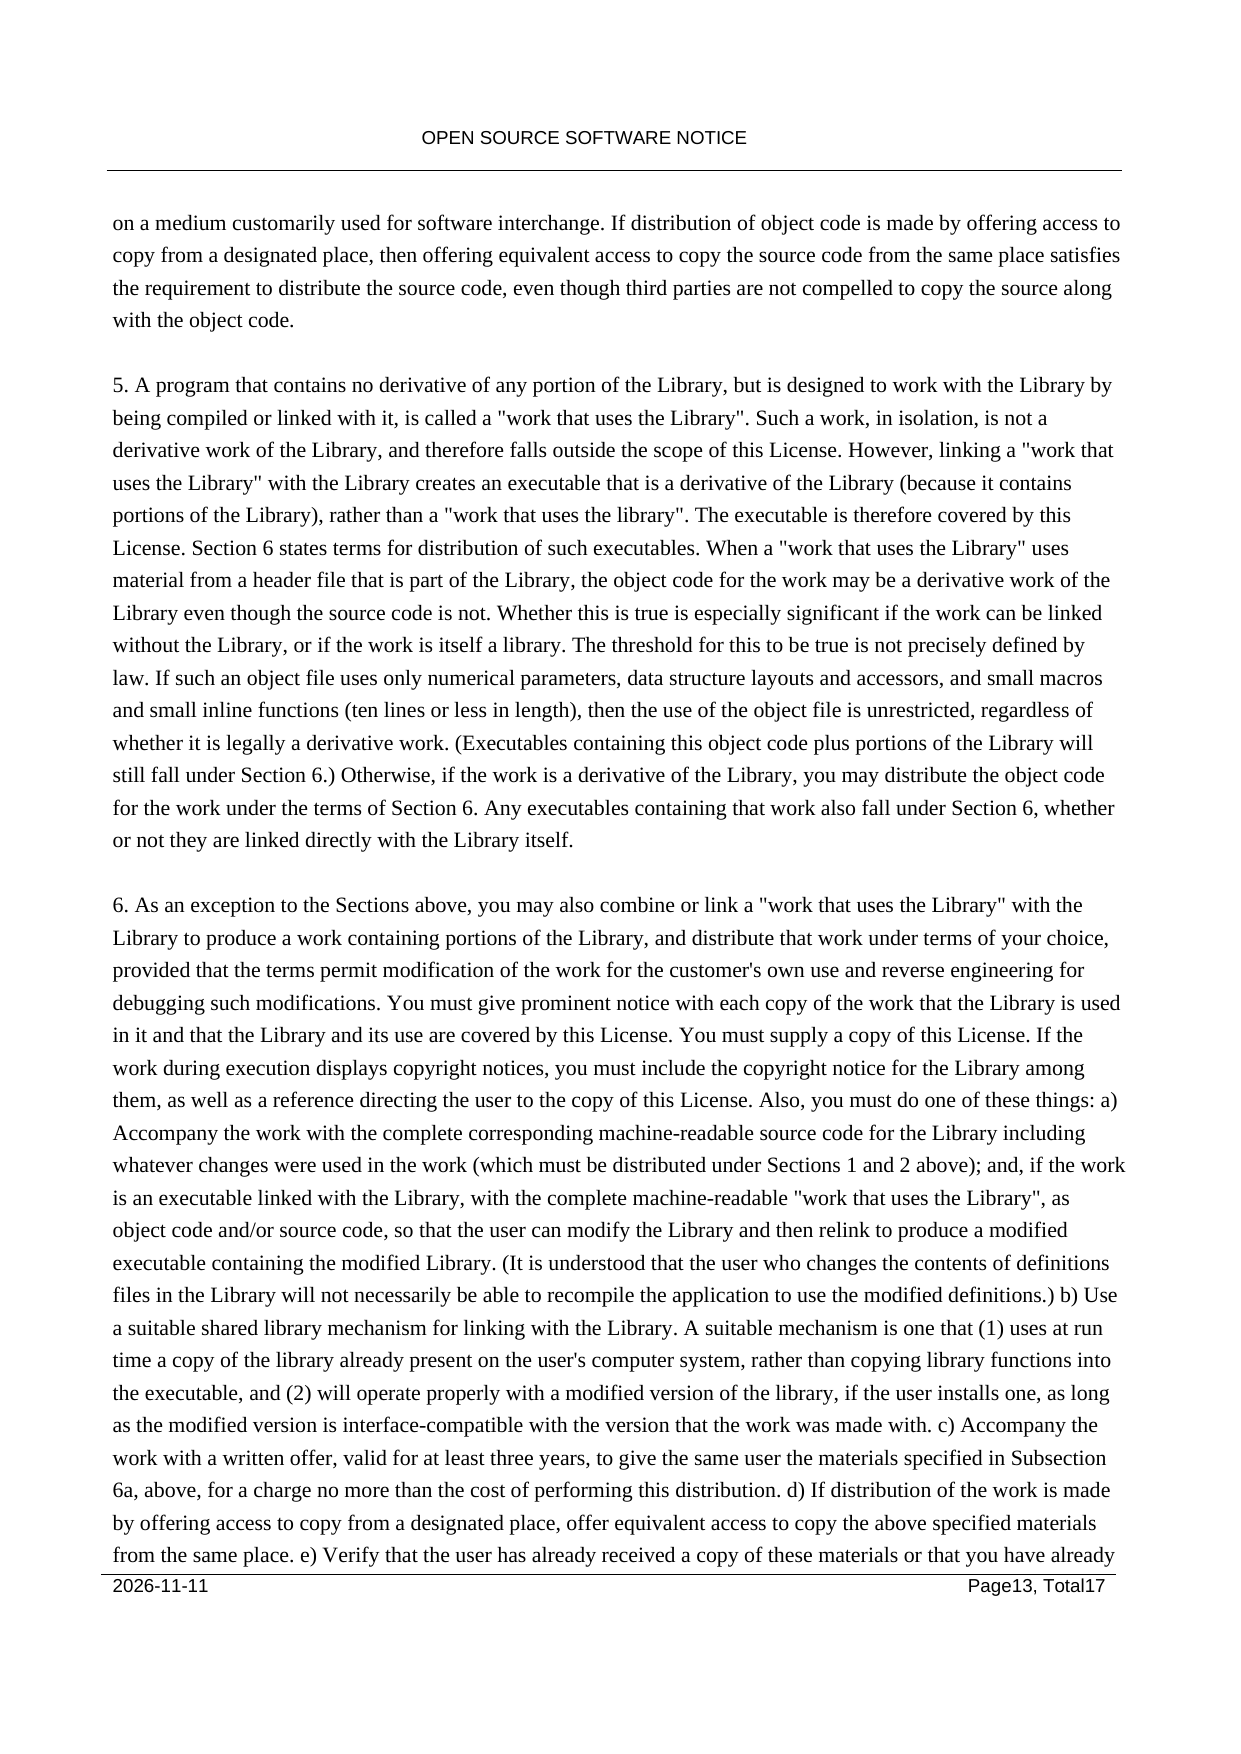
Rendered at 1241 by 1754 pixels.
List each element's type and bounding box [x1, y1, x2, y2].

text [112, 206, 1128, 1571]
